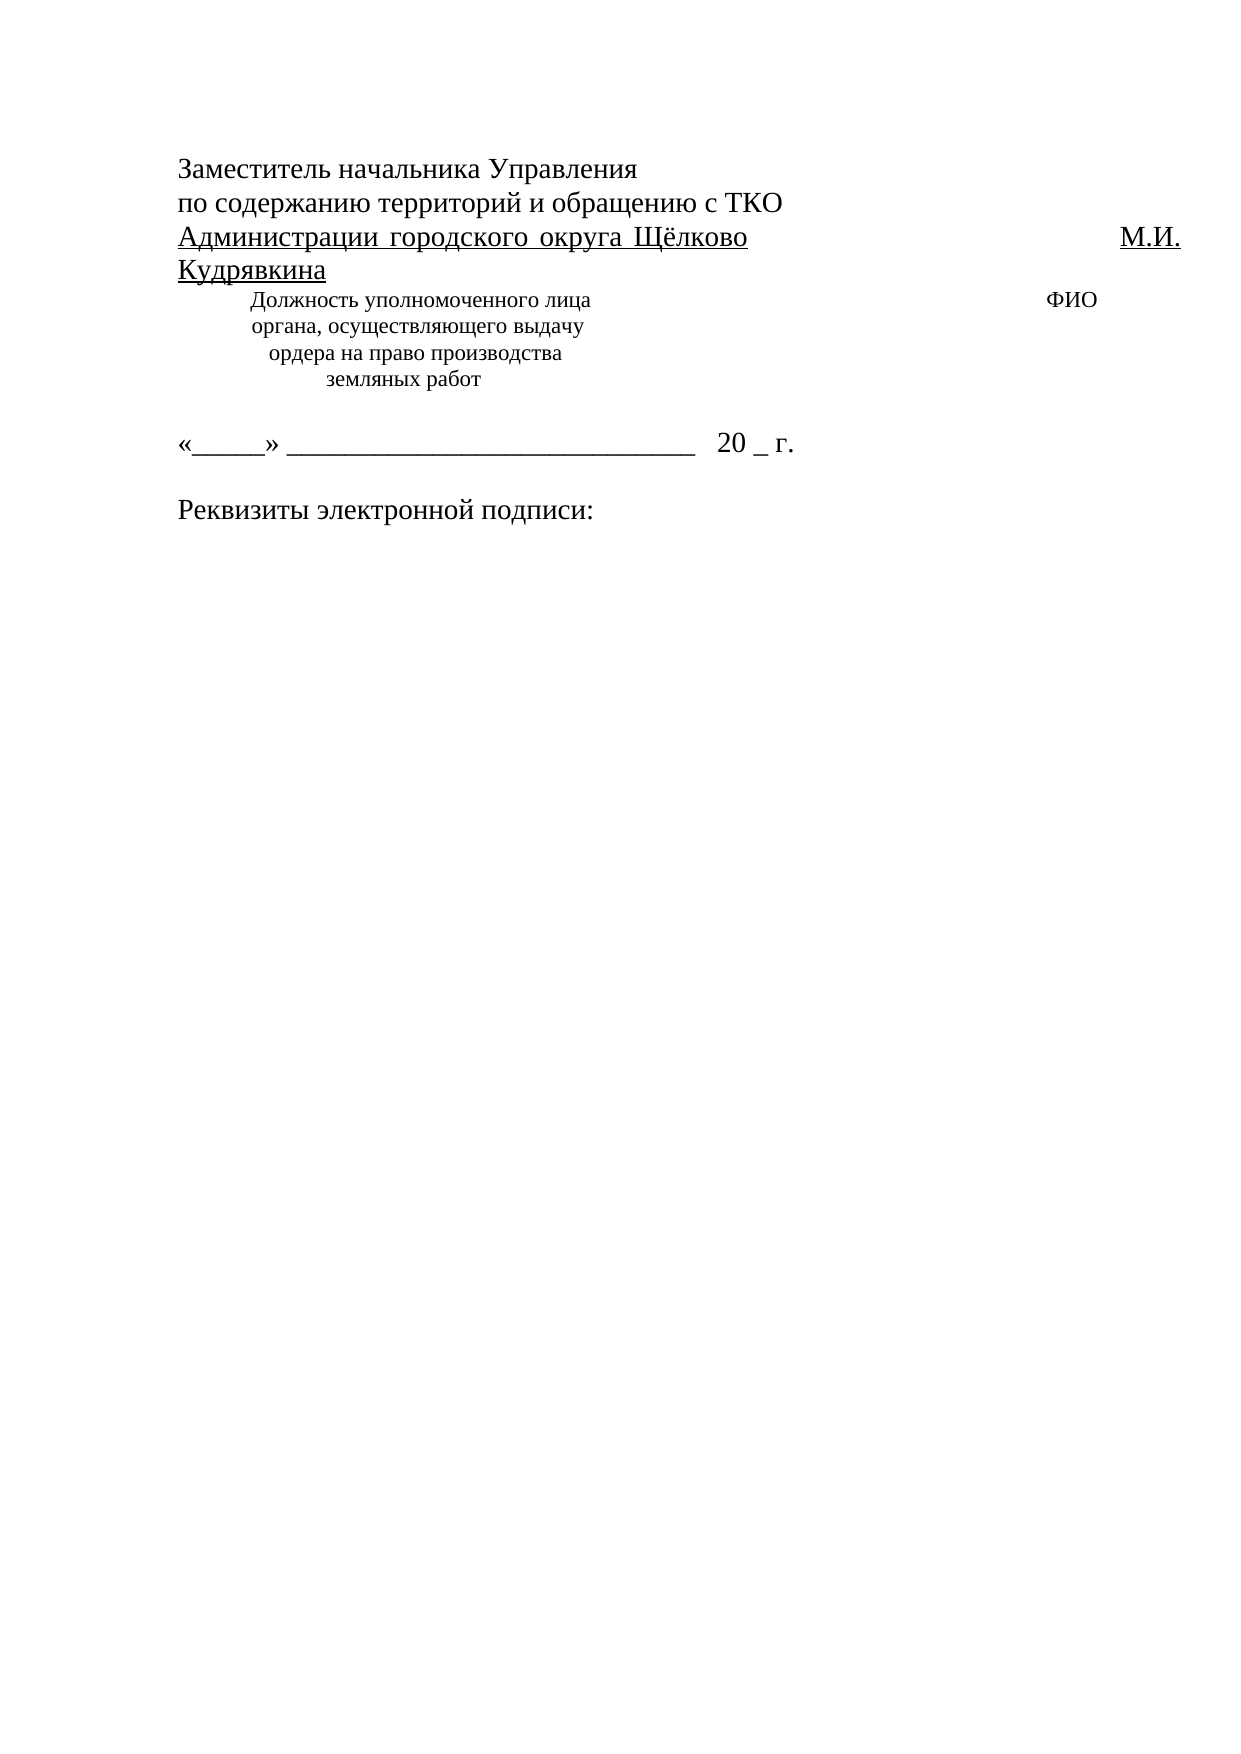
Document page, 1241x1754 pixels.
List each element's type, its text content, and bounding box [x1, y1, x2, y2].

text Заместитель начальника Управления [177, 152, 1181, 185]
text органа, осуществляющего выдачу [177, 312, 1181, 338]
text «_____» ____________________________ 20 _ г. [177, 425, 1181, 458]
text Должность уполномоченного лица ФИО [177, 286, 1181, 312]
text Администрации городского округа Щёлково М.И. Кудрявкина [177, 219, 1181, 286]
text по содержанию территорий и обращению с ТКО [177, 185, 1181, 219]
text Реквизиты электронной подписи: [177, 492, 1181, 525]
text ордера на право производства [177, 338, 1181, 365]
text земляных работ [177, 365, 1181, 391]
